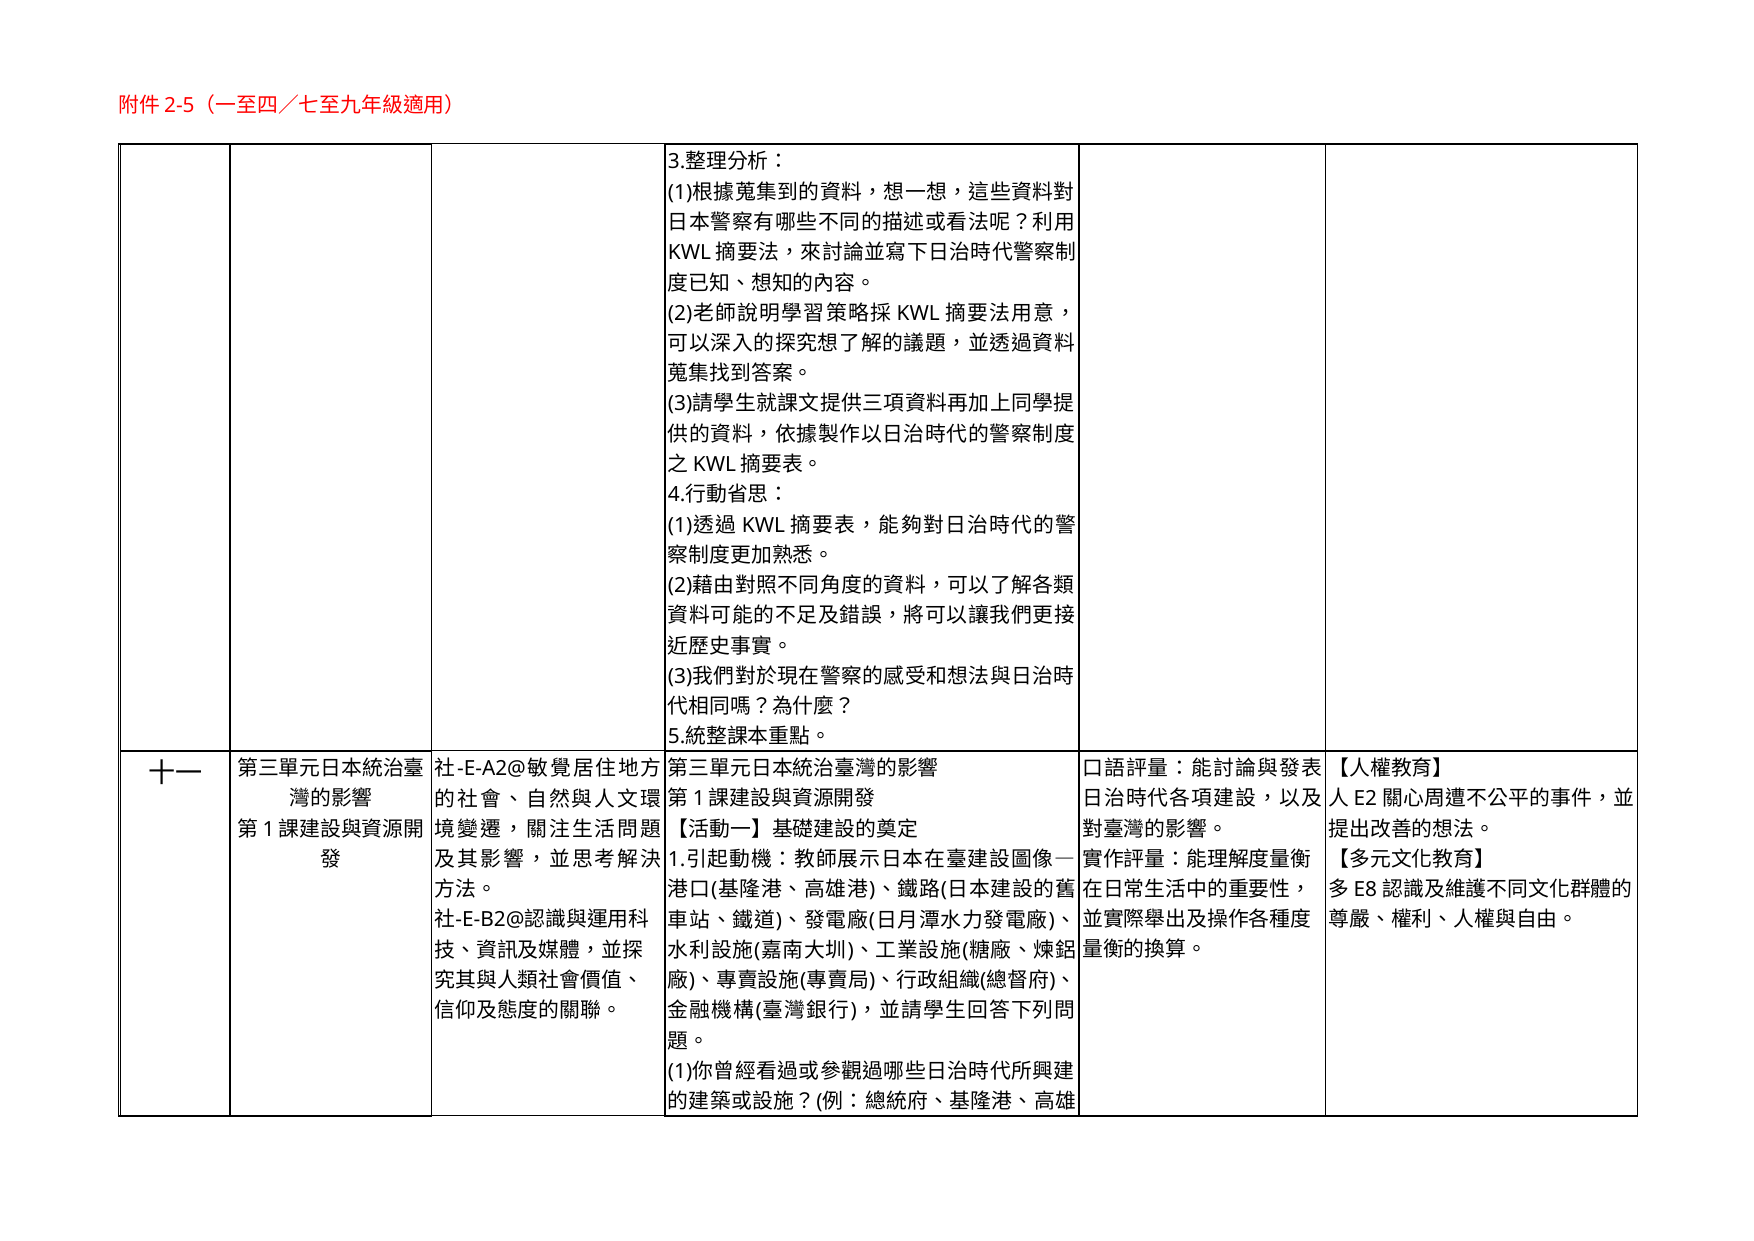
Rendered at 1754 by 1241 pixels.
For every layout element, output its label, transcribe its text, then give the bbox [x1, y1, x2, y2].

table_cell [666, 145, 1078, 750]
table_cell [231, 752, 431, 1115]
table_cell 十一 [121, 752, 229, 1115]
table_cell 十 [121, 145, 229, 750]
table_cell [666, 752, 1078, 1115]
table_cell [1326, 752, 1637, 1115]
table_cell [1326, 145, 1637, 750]
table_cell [432, 144, 664, 750]
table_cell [1080, 752, 1325, 1115]
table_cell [432, 751, 664, 1115]
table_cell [231, 145, 431, 750]
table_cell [1080, 145, 1325, 750]
